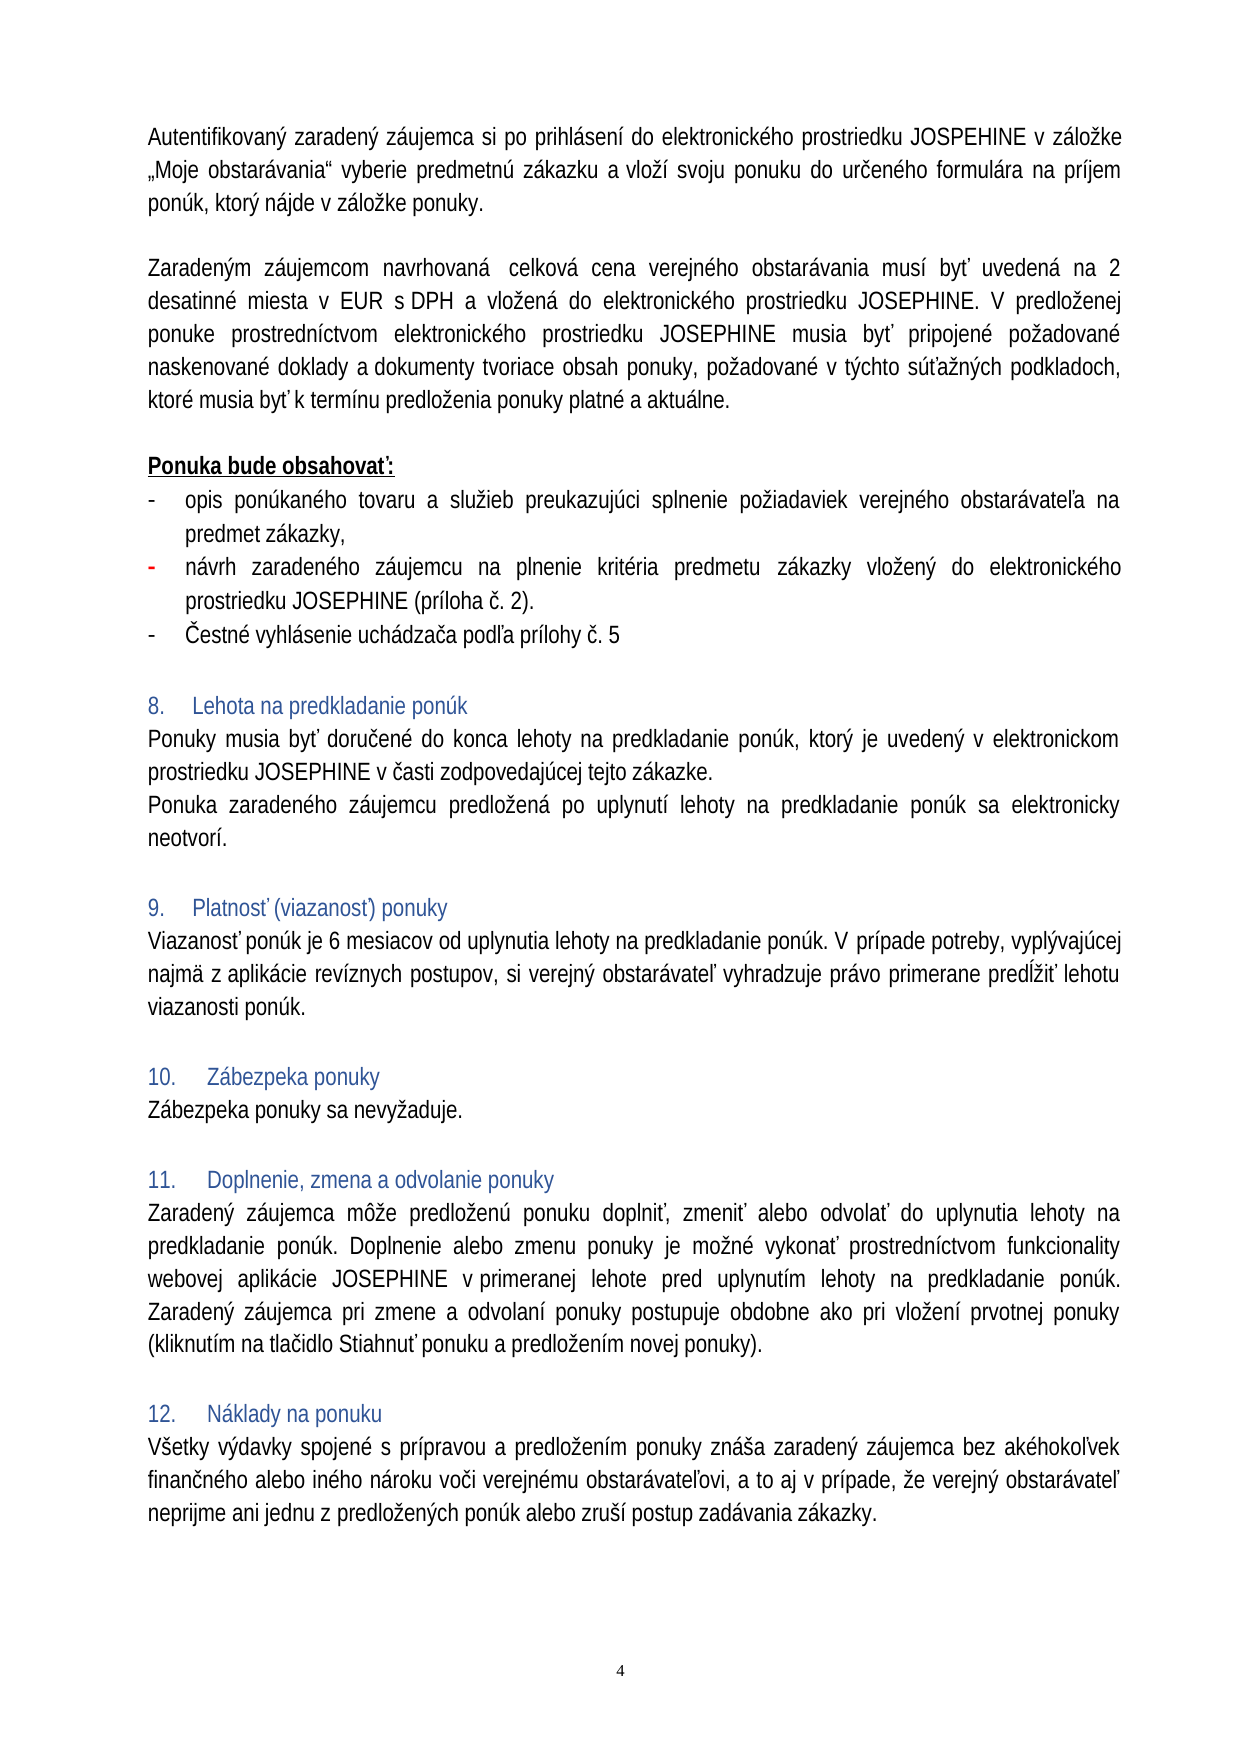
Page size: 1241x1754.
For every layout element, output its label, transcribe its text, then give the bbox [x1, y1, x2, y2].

text Autentifikovaný zaradený záujemca si po prihlásení do elektronického prostriedku JOSPEHINE v záložke „Moje obstarávania“ vyberie predmetnú zákazku a vloží svoju ponuku do určeného formulára na príjem ponúk, ktorý nájde v záložke ponuky. [148, 122, 1122, 216]
list návrh zaradeného záujemcu na plnenie kritéria predmetu zákazky vložený do elektronického prostriedku JOSEPHINE (príloha č. 2). [148, 552, 1122, 615]
subtitle Náklady na ponuku [148, 1399, 1122, 1428]
text Viazanosť ponúk je 6 mesiacov od uplynutia lehoty na predkladanie ponúk. V prípade potreby, vyplývajúcej najmä z aplikácie revíznych postupov, si verejný obstarávateľ vyhradzuje právo primerane predĺžiť lehotu viazanosti ponúk. [148, 926, 1122, 1020]
text Zábezpeka ponuky sa nevyžaduje. [148, 1095, 1122, 1123]
subtitle Platnosť (viazanosť) ponuky [148, 893, 1122, 922]
list opis ponúkaného tovaru a služieb preukazujúci splnenie požiadaviek verejného obstarávateľa na predmet zákazky, [148, 484, 1122, 547]
text Ponuka zaradeného záujemcu predložená po uplynutí lehoty na predkladanie ponúk sa elektronicky neotvorí. [148, 790, 1122, 852]
subtitle Lehota na predkladanie ponúk [148, 691, 1122, 720]
text Ponuky musia byť doručené do konca lehoty na predkladanie ponúk, ktorý je uvedený v elektronickom prostriedku JOSEPHINE v časti zodpovedajúcej tejto zákazke. [148, 724, 1122, 786]
text Všetky výdavky spojené s prípravou a predložením ponuky znáša zaradený záujemca bez akéhokoľvek finančného alebo iného nároku voči verejnému obstarávateľovi, a to aj v prípade, že verejný obstarávateľ neprijme ani jednu z predložených ponúk alebo zruší postup zadávania zákazky. [148, 1432, 1122, 1527]
text Ponuka bude obsahovať: [148, 451, 1122, 479]
list Čestné vyhlásenie uchádzača podľa prílohy č. 5 [148, 619, 1122, 650]
text Zaradeným záujemcom navrhovaná celková cena verejného obstarávania musí byť uvedená na 2 desatinné miesta v EUR s DPH a vložená do elektronického prostriedku JOSEPHINE. V predloženej ponuke prostredníctvom elektronického prostriedku JOSEPHINE musia byť pripojené požadované naskenované doklady a dokumenty tvoriace obsah ponuky, požadované v týchto súťažných podkladoch, ktoré musia byť k termínu predloženia ponuky platné a aktuálne. [148, 253, 1122, 414]
subtitle Zábezpeka ponuky [148, 1062, 1122, 1090]
text Zaradený záujemca môže predloženú ponuku doplniť, zmeniť alebo odvolať do uplynutia lehoty na predkladanie ponúk. Doplnenie alebo zmenu ponuky je možné vykonať prostredníctvom funkcionality webovej aplikácie JOSEPHINE v primeranej lehote pred uplynutím lehoty na predkladanie ponúk. Zaradený záujemca pri zmene a odvolaní ponuky postupuje obdobne ako pri vložení prvotnej ponuky (kliknutím na tlačidlo Stiahnuť ponuku a predložením novej ponuky). [148, 1198, 1122, 1358]
subtitle Doplnenie, zmena a odvolanie ponuky [148, 1165, 1122, 1193]
